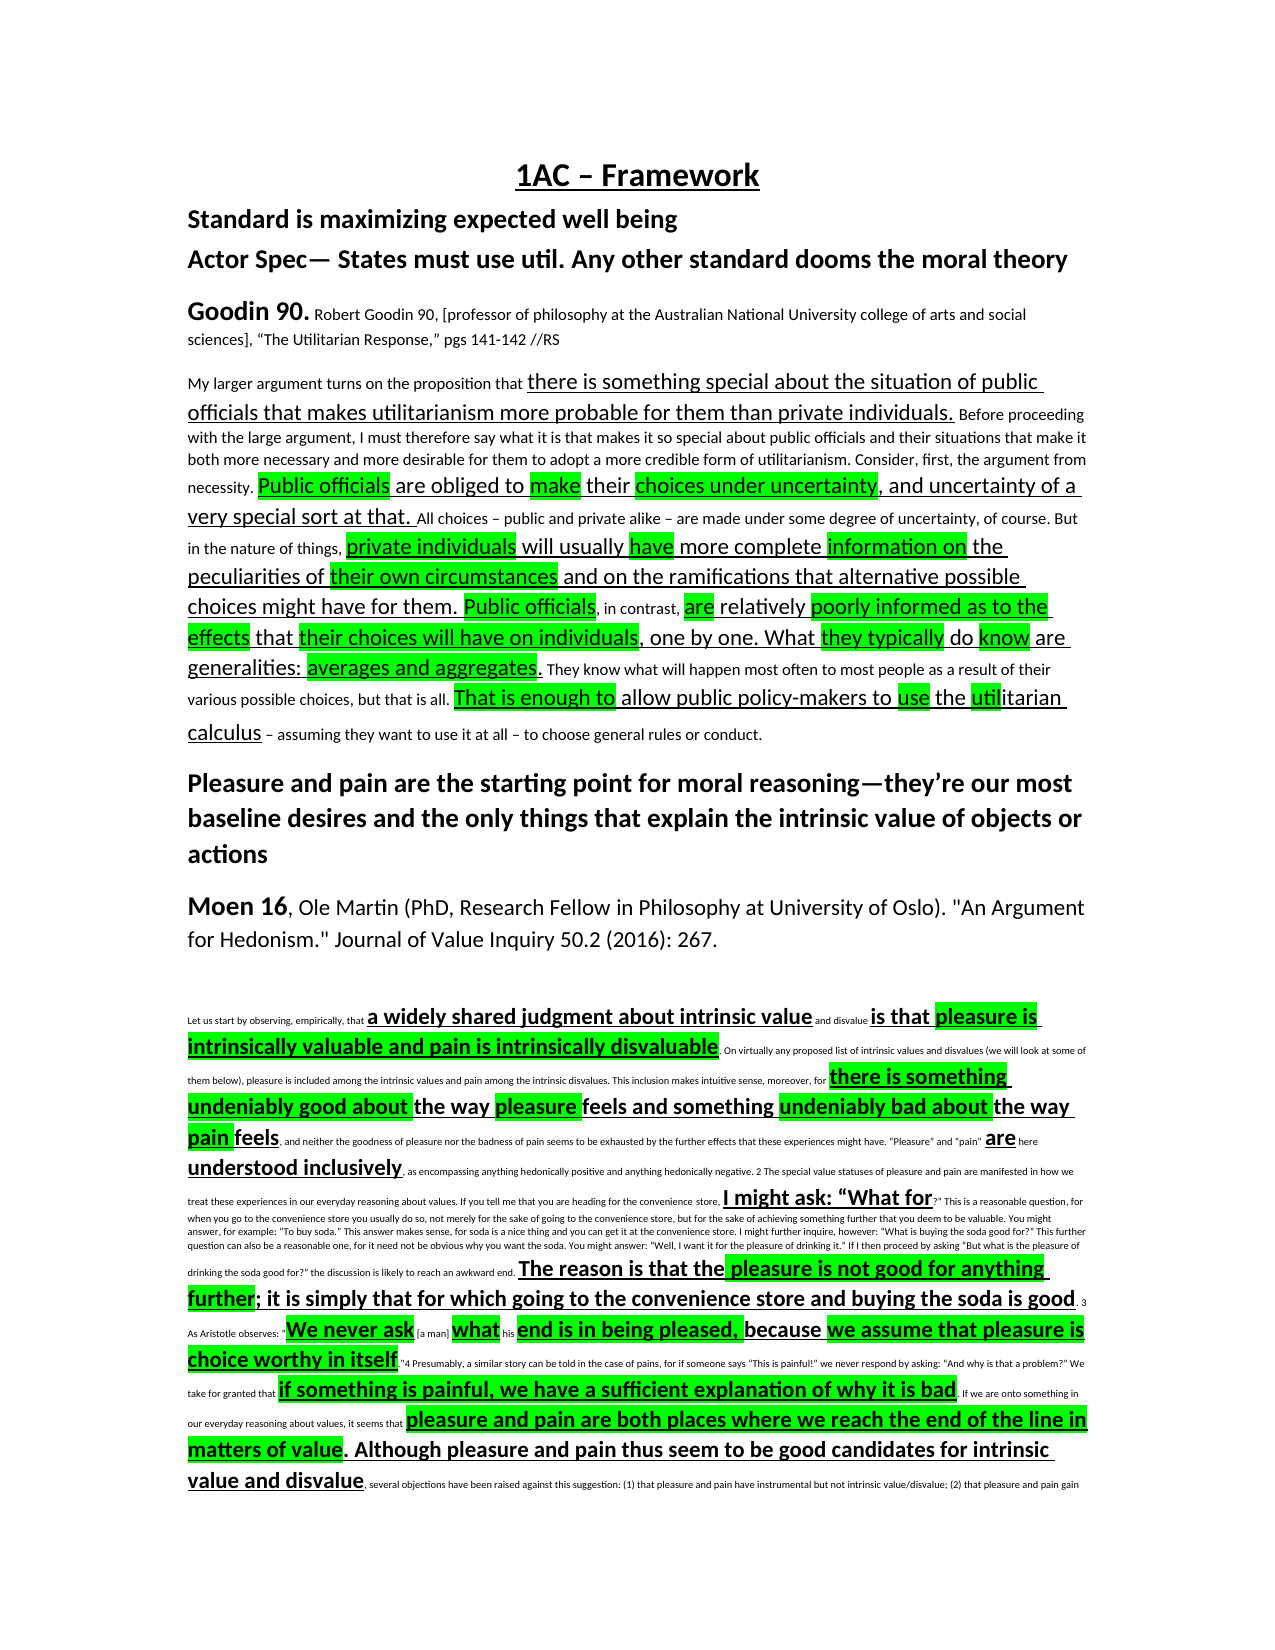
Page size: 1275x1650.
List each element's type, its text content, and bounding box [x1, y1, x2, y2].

subtitle 1AC – Framework [187, 154, 1087, 195]
subtitle Standard is maximizing expected well being [187, 202, 1087, 235]
text Actor Spec— States must use util. Any other standard dooms the moral theory [187, 242, 1087, 275]
text My larger argument turns on the proposition that there is something special about the situation of public officials that makes utilitarianism more probable for them than private individuals. Before proceeding with the large argument, I must therefore say what it is that makes it so special about public officials and their situations that make it both more necessary and more desirable for them to adopt a more credible form of utilitarianism. Consider, first, the argument from necessity. Public officials are obliged to make their choices under uncertainty, and uncertainty of a very special sort at that. All choices – public and private alike – are made under some degree of uncertainty, of course. But in the nature of things, private individuals will usually have more complete information on the peculiarities of their own circumstances and on the ramifications that alternative possible choices might have for them. Public officials, in contrast, are relatively poorly informed as to the effects that their choices will have on individuals, one by one. What they typically do know are generalities: averages and aggregates. They know what will happen most often to most people as a result of their various possible choices, but that is all. That is enough to allow public policy-makers to use the utilitarian calculus – assuming they want to use it at all – to choose general rules or conduct. [187, 367, 1087, 747]
text Goodin 90. Robert Goodin 90, [professor of philosophy at the Australian National University college of arts and social sciences], “The Utilitarian Response,” pgs 141-142 //RS [187, 294, 1087, 349]
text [187, 1002, 1087, 1494]
text Pleasure and pain are the starting point for moral reasoning—they’re our most baseline desires and the only things that explain the intrinsic value of objects or actions [187, 766, 1087, 870]
text Moen 16, Ole Martin (PhD, Research Fellow in Philosophy at University of Oslo). "An Argument for Hedonism." Journal of Value Inquiry 50.2 (2016): 267. [187, 889, 1087, 983]
